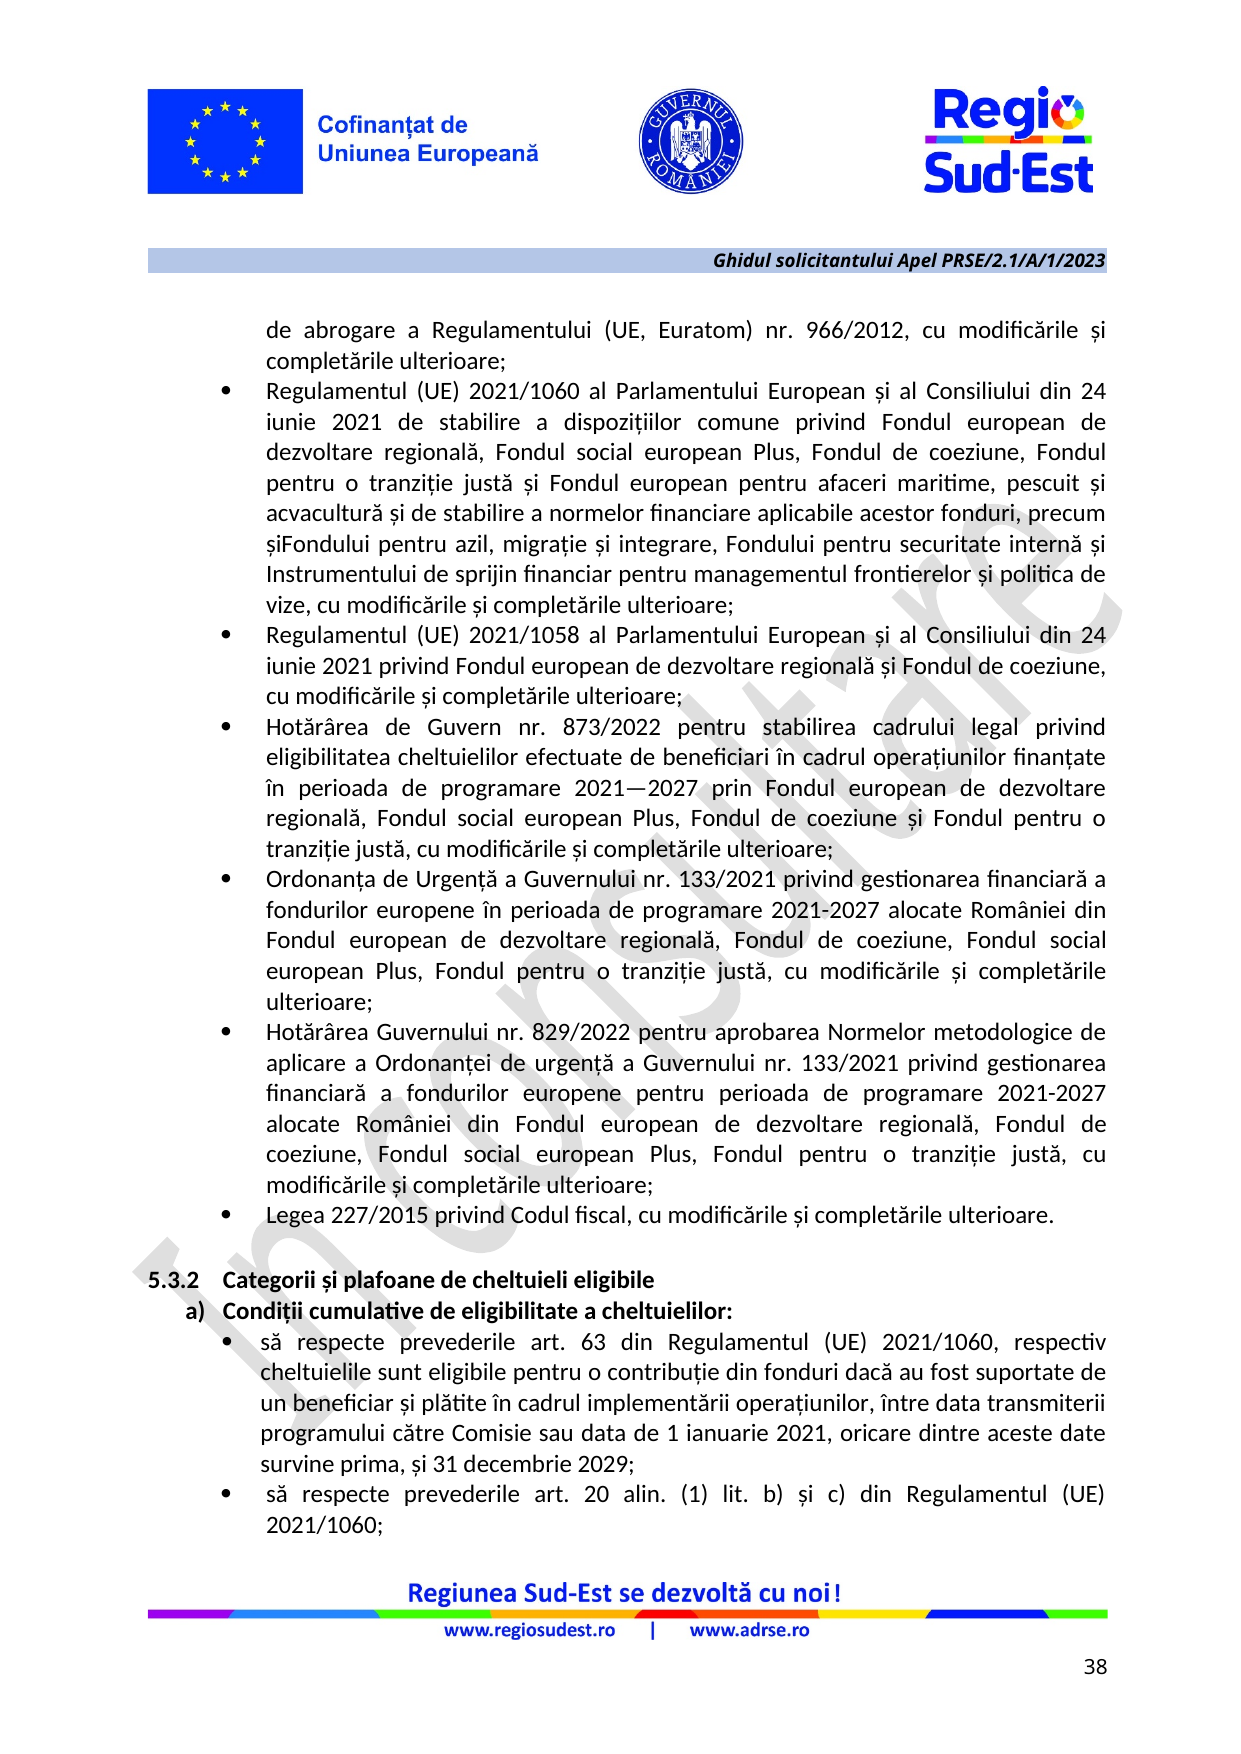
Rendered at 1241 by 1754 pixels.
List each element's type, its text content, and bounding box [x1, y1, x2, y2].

list Hotărârea de Guvern nr. 873/2022 pentru stabilirea cadrului legal privind eligibilitatea cheltuielilor efectuate de beneficiari în cadrul operațiunilor finanțate în perioada de programare 2021—2027 prin Fondul european de dezvoltare regională, Fondul social european Plus, Fondul de coeziune și Fondul pentru o tranziție justă, cu modificările și completările ulterioare; [222, 711, 1107, 864]
list Regulamentul (UE) 2021/1060 al Parlamentului European și al Consiliului din 24 iunie 2021 de stabilire a dispozițiilor comune privind Fondul european de dezvoltare regională, Fondul social european Plus, Fondul de coeziune, Fondul pentru o tranziție justă și Fondul european pentru afaceri maritime, pescuit și acvacultură și de stabilire a normelor financiare aplicabile acestor fonduri, precum șiFondului pentru azil, migrație și integrare, Fondului pentru securitate internă și Instrumentului de sprijin financiar pentru managementul frontierelor și politica de vize, cu modificările și completările ulterioare; [222, 375, 1107, 619]
list Ordonanța de Urgență a Guvernului nr. 133/2021 privind gestionarea financiară a fondurilor europene în perioada de programare 2021-2027 alocate României din Fondul european de dezvoltare regională, Fondul de coeziune, Fondul social european Plus, Fondul pentru o tranziție justă, cu modificările și completările ulterioare; [222, 864, 1107, 1016]
list Condiții cumulative de eligibilitate a cheltuielilor: [185, 1295, 1107, 1326]
picture [147, 1582, 1108, 1640]
list Hotărârea Guvernului nr. 829/2022 pentru aprobarea Normelor metodologice de aplicare a Ordonanței de urgență a Guvernului nr. 133/2021 privind gestionarea financiară a fondurilor europene pentru perioada de programare 2021-2027 alocate României din Fondul european de dezvoltare regională, Fondul de coeziune, Fondul social european Plus, Fondul pentru o tranziție justă, cu modificările și completările ulterioare; [222, 1016, 1107, 1199]
list să respecte prevederile art. 63 din Regulamentul (UE) 2021/1060, respectiv cheltuielile sunt eligibile pentru o contribuție din fonduri dacă au fost suportate de un beneficiar și plătite în cadrul implementării operațiunilor, între data transmiterii programului către Comisie sau data de 1 ianuarie 2021, oricare dintre aceste date survine prima, și 31 decembrie 2029; [223, 1326, 1107, 1478]
subtitle Categorii și plafoane de cheltuieli eligibile [148, 1264, 1107, 1295]
picture [147, 86, 1093, 195]
list Legea 227/2015 privind Codul fiscal, cu modificările și completările ulterioare. [222, 1199, 1107, 1230]
list Regulamentul (UE) 2021/1058 al Parlamentului European și al Consiliului din 24 iunie 2021 privind Fondul european de dezvoltare regională și Fondul de coeziune, cu modificările și completările ulterioare; [222, 619, 1107, 711]
list să respecte prevederile art. 20 alin. (1) lit. b) și c) din Regulamentul (UE) 2021/1060; [222, 1478, 1107, 1539]
